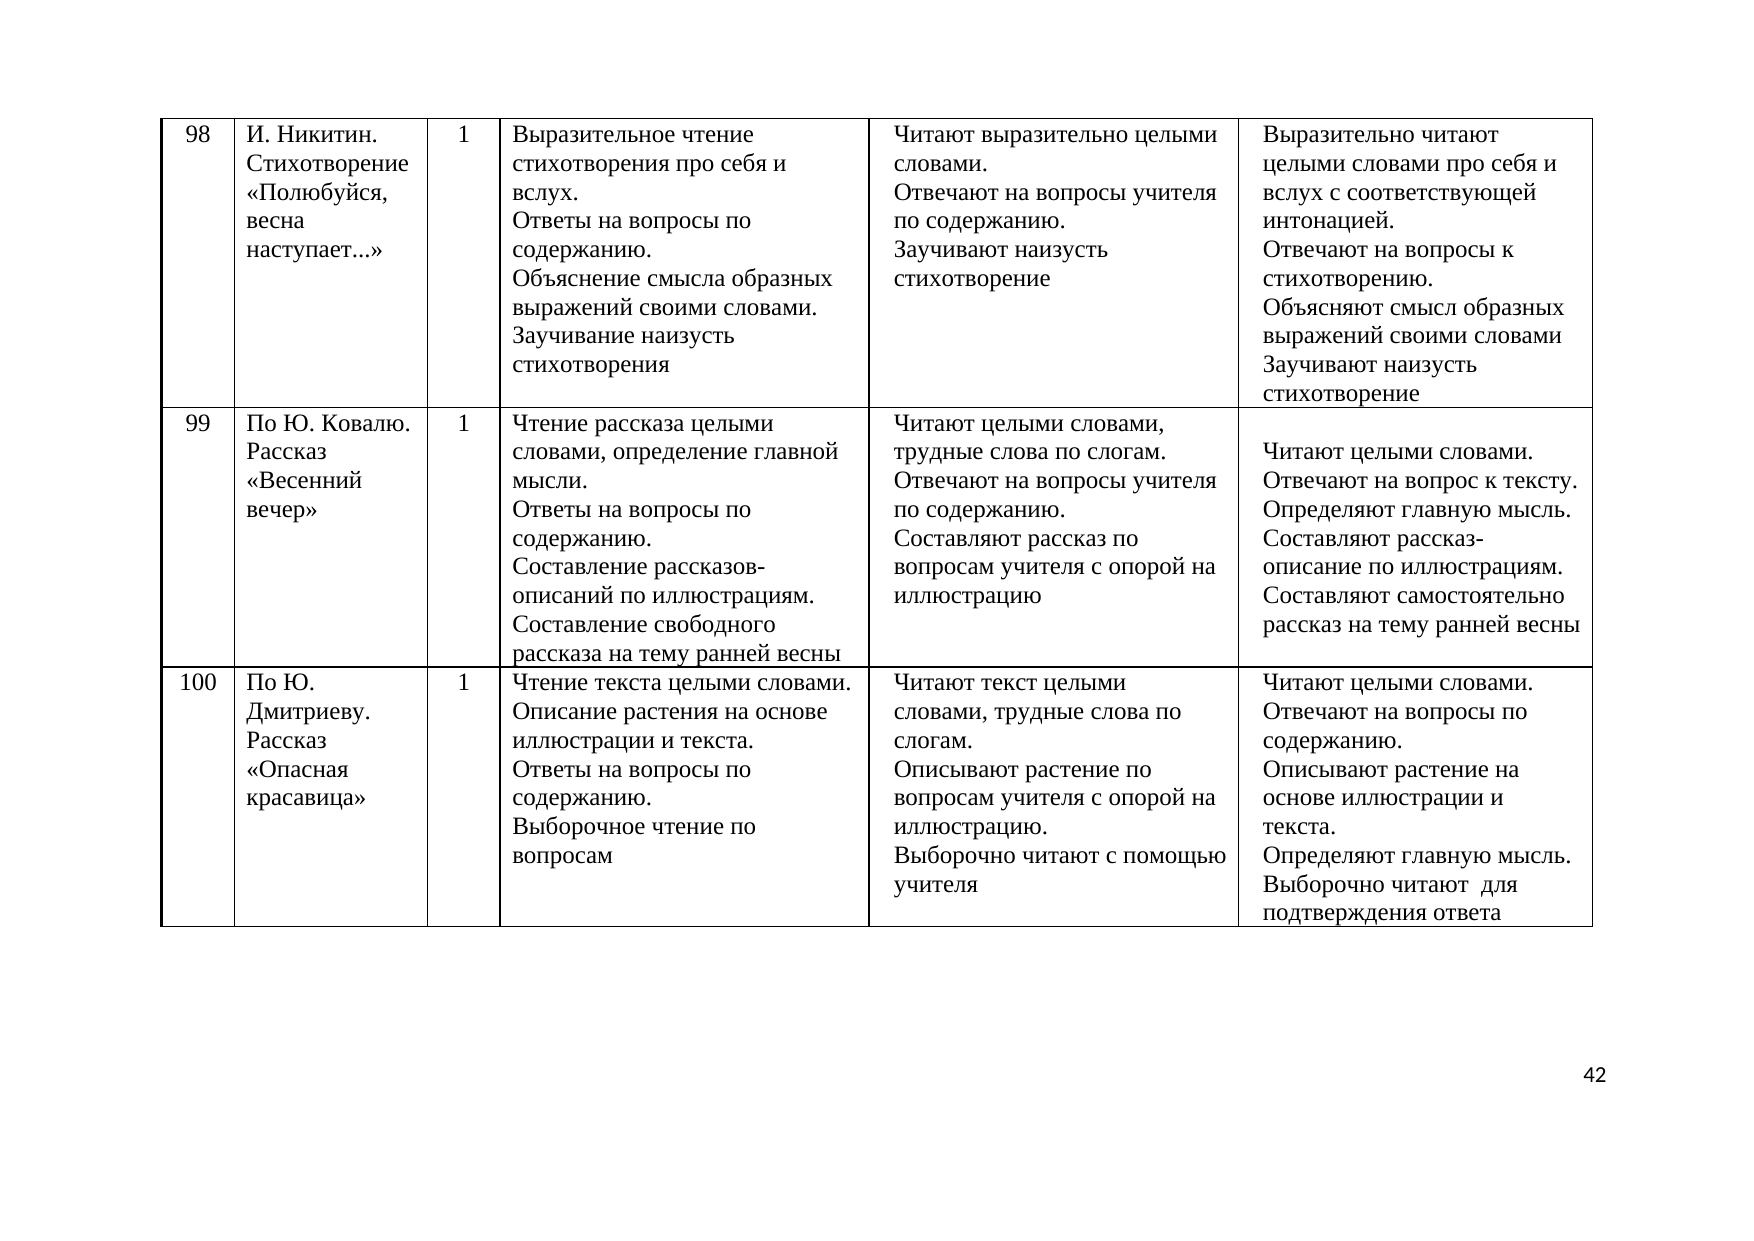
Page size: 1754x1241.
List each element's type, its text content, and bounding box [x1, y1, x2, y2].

table_cell 99 [163, 408, 234, 666]
table_header 1 [428, 119, 499, 407]
table_cell 1 [428, 668, 499, 926]
table_cell Читают целыми словами, трудные слова по слогам. Отвечают на вопросы учителя по содержанию. Составляют рассказ по вопросам учителя с опорой на иллюстрацию [870, 408, 1238, 666]
table_header Читают выразительно целыми словами. Отвечают на вопросы учителя по содержанию. Заучивают наизусть стихотворение [870, 119, 1238, 407]
table_cell По Ю. Дмитриеву. Рассказ «Опасная красавица» [235, 668, 427, 926]
table_cell 100 [163, 668, 234, 926]
table_cell Чтение рассказа целыми словами, определение главной мысли. Ответы на вопросы по содержанию. Составление рассказов-описаний по иллюстрациям. Составление свободного рассказа на тему ранней весны [501, 408, 868, 666]
table_cell 1 [428, 408, 499, 666]
table_cell Читают текст целыми словами, трудные слова по слогам. Описывают растение по вопросам учителя с опорой на иллюстрацию. Выборочно читают с помощью учителя [870, 668, 1238, 926]
table_cell Читают целыми словами. Отвечают на вопросы по содержанию. Описывают растение на основе иллюстрации и текста. Определяют главную мысль. Выборочно читают для подтверждения ответа [1239, 668, 1592, 926]
table_header Выразительно читают целыми словами про себя и вслух с соответствующей интонацией. Отвечают на вопросы к стихотворению. Объясняют смысл образных выражений своими словами Заучивают наизусть стихотворение [1239, 119, 1592, 407]
table_cell Чтение текста целыми словами. Описание растения на основе иллюстрации и текста. Ответы на вопросы по содержанию. Выборочное чтение по вопросам [501, 668, 868, 926]
table_header Выразительное чтение стихотворения про себя и вслух. Ответы на вопросы по содержанию. Объяснение смысла образных выражений своими словами. Заучивание наизусть стихотворения [501, 119, 868, 407]
table_cell Читают целыми словами. Отвечают на вопрос к тексту. Определяют главную мысль. Составляют рассказ-описание по иллюстрациям. Составляют самостоятельно рассказ на тему ранней весны [1239, 408, 1592, 666]
table_header И. Никитин. Стихотворение «Полюбуйся, весна наступает...» [235, 119, 427, 407]
table_cell По Ю. Ковалю. Рассказ «Весенний вечер» [235, 408, 427, 666]
table_header 98 [163, 119, 234, 407]
